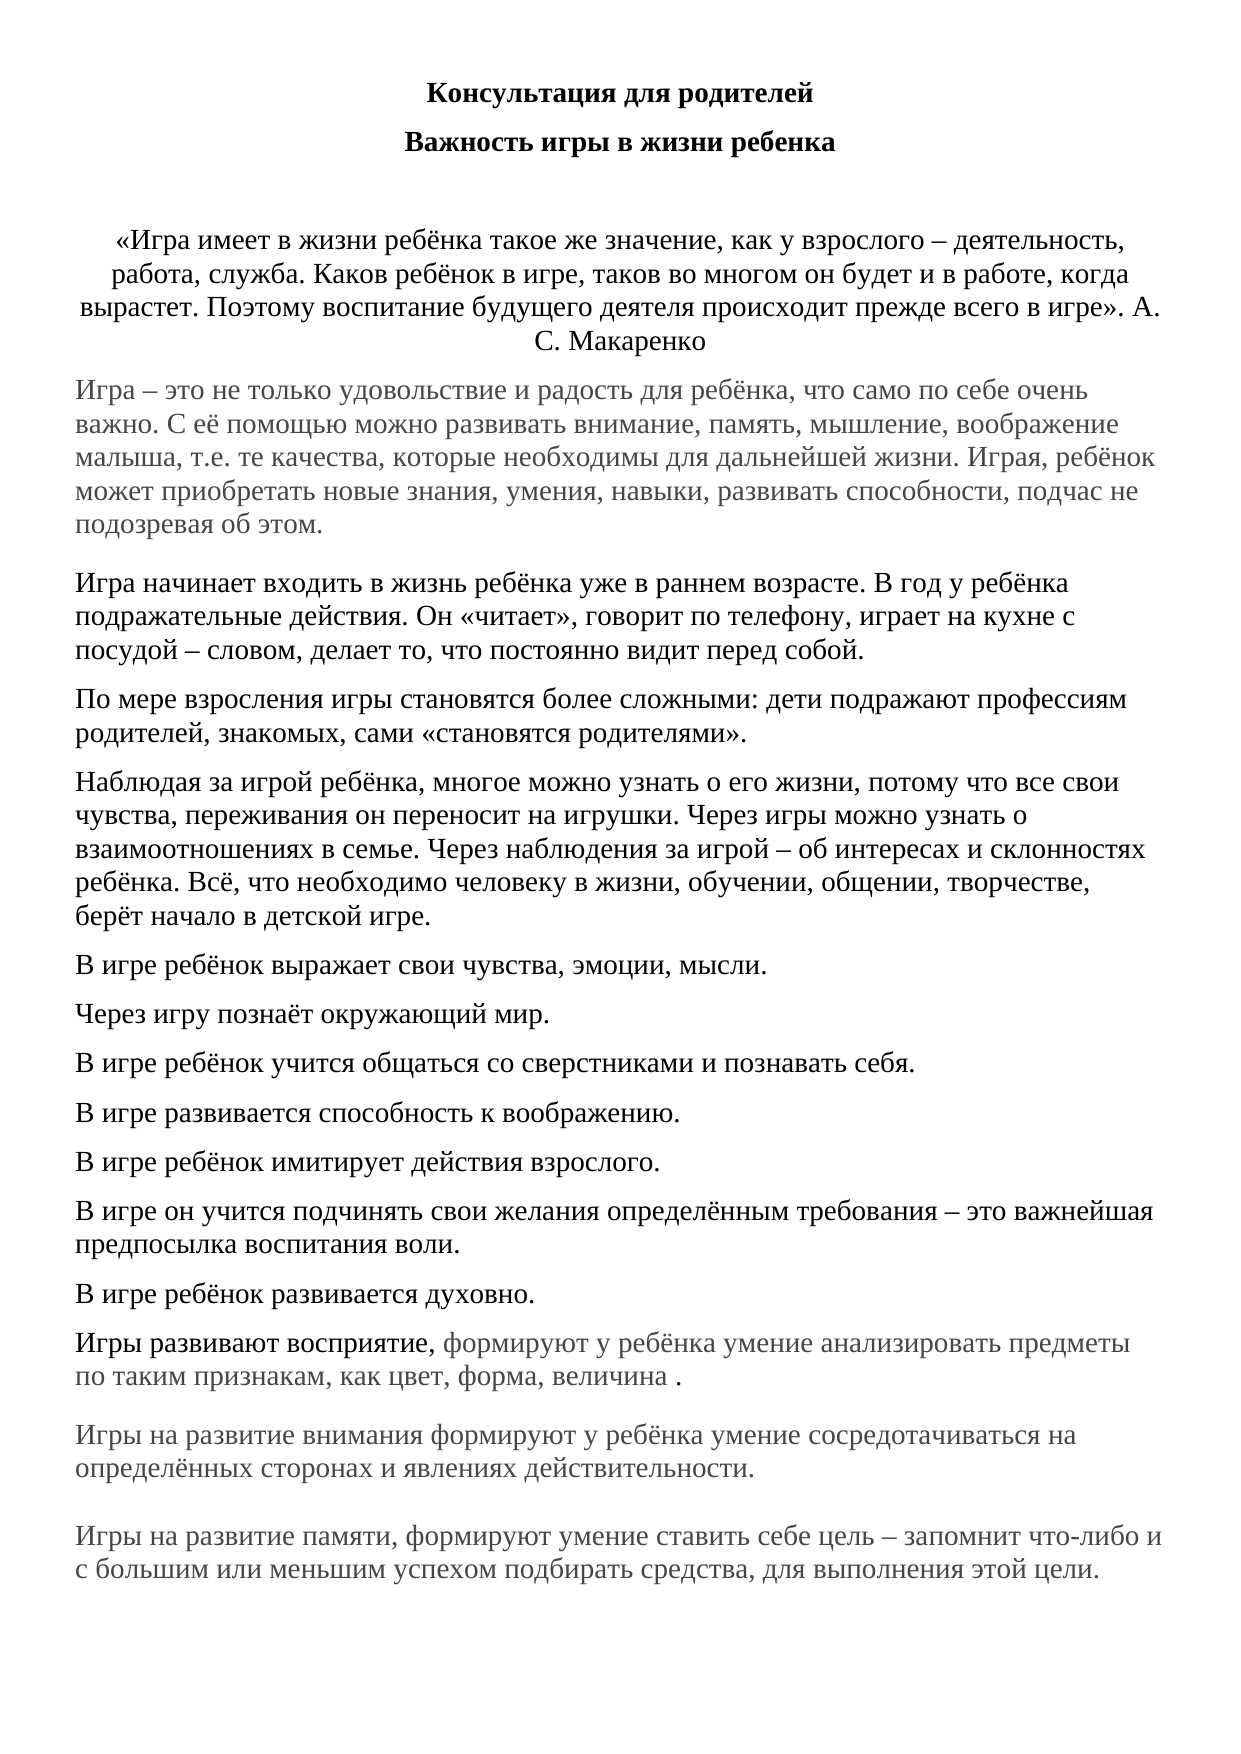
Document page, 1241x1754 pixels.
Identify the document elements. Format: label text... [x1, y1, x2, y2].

text Важность игры в жизни ребенка [75, 124, 1165, 158]
text Игра начинает входить в жизнь ребёнка уже в раннем возрасте. В год у ребёнка подражательные действия. Он «читает», говорит по телефону, играет на кухне с посудой – словом, делает то, что постоянно видит перед собой. [75, 565, 1165, 666]
text По мере взросления игры становятся более сложными: дети подражают профессиям родителей, знакомых, сами «становятся родителями». [75, 681, 1165, 748]
text Игра – это не только удовольствие и радость для ребёнка, что само по себе очень важно. С её помощью можно развивать внимание, память, мышление, воображение малыша, т.е. те качества, которые необходимы для дальнейшей жизни. Играя, ребёнок может приобретать новые знания, умения, навыки, развивать способности, подчас не подозревая об этом. [75, 372, 1165, 540]
text Игры развивают восприятие, формируют у ребёнка умение анализировать предметы по таким признакам, как цвет, форма, величина . [75, 1325, 1165, 1392]
text В игре он учится подчинять свои желания определённым требования – это важнейшая предпосылка воспитания воли. [75, 1193, 1165, 1260]
text В игре ребёнок учится общаться со сверстниками и познавать себя. [75, 1046, 1165, 1079]
text Игры на развитие памяти, формируют умение ставить себе цель – запомнит что-либо и с большим или меньшим успехом подбирать средства, для выполнения этой цели. [75, 1518, 1165, 1585]
text В игре развивается способность к воображению. [75, 1095, 1165, 1128]
text В игре ребёнок выражает свои чувства, эмоции, мысли. [75, 947, 1165, 981]
text В игре ребёнок развивается духовно. [75, 1276, 1165, 1309]
text Игры на развитие внимания формируют у ребёнка умение сосредотачиваться на определённых сторонах и явлениях действительности. [75, 1417, 1165, 1484]
text Консультация для родителей [75, 75, 1165, 108]
text Через игру познаёт окружающий мир. [75, 996, 1165, 1030]
text «Игра имеет в жизни ребёнка такое же значение, как у взрослого – деятельность, работа, служба. Каков ребёнок в игре, таков во многом он будет и в работе, когда вырастет. Поэтому воспитание будущего деятеля происходит прежде всего в игре». А. С. Макаренко [75, 222, 1165, 357]
text Наблюдая за игрой ребёнка, многое можно узнать о его жизни, потому что все свои чувства, переживания он переносит на игрушки. Через игры можно узнать о взаимоотношениях в семье. Через наблюдения за игрой – об интересах и склонностях ребёнка. Всё, что необходимо человеку в жизни, обучении, общении, творчестве, берёт начало в детской игре. [75, 764, 1165, 932]
text В игре ребёнок имитирует действия взрослого. [75, 1144, 1165, 1177]
